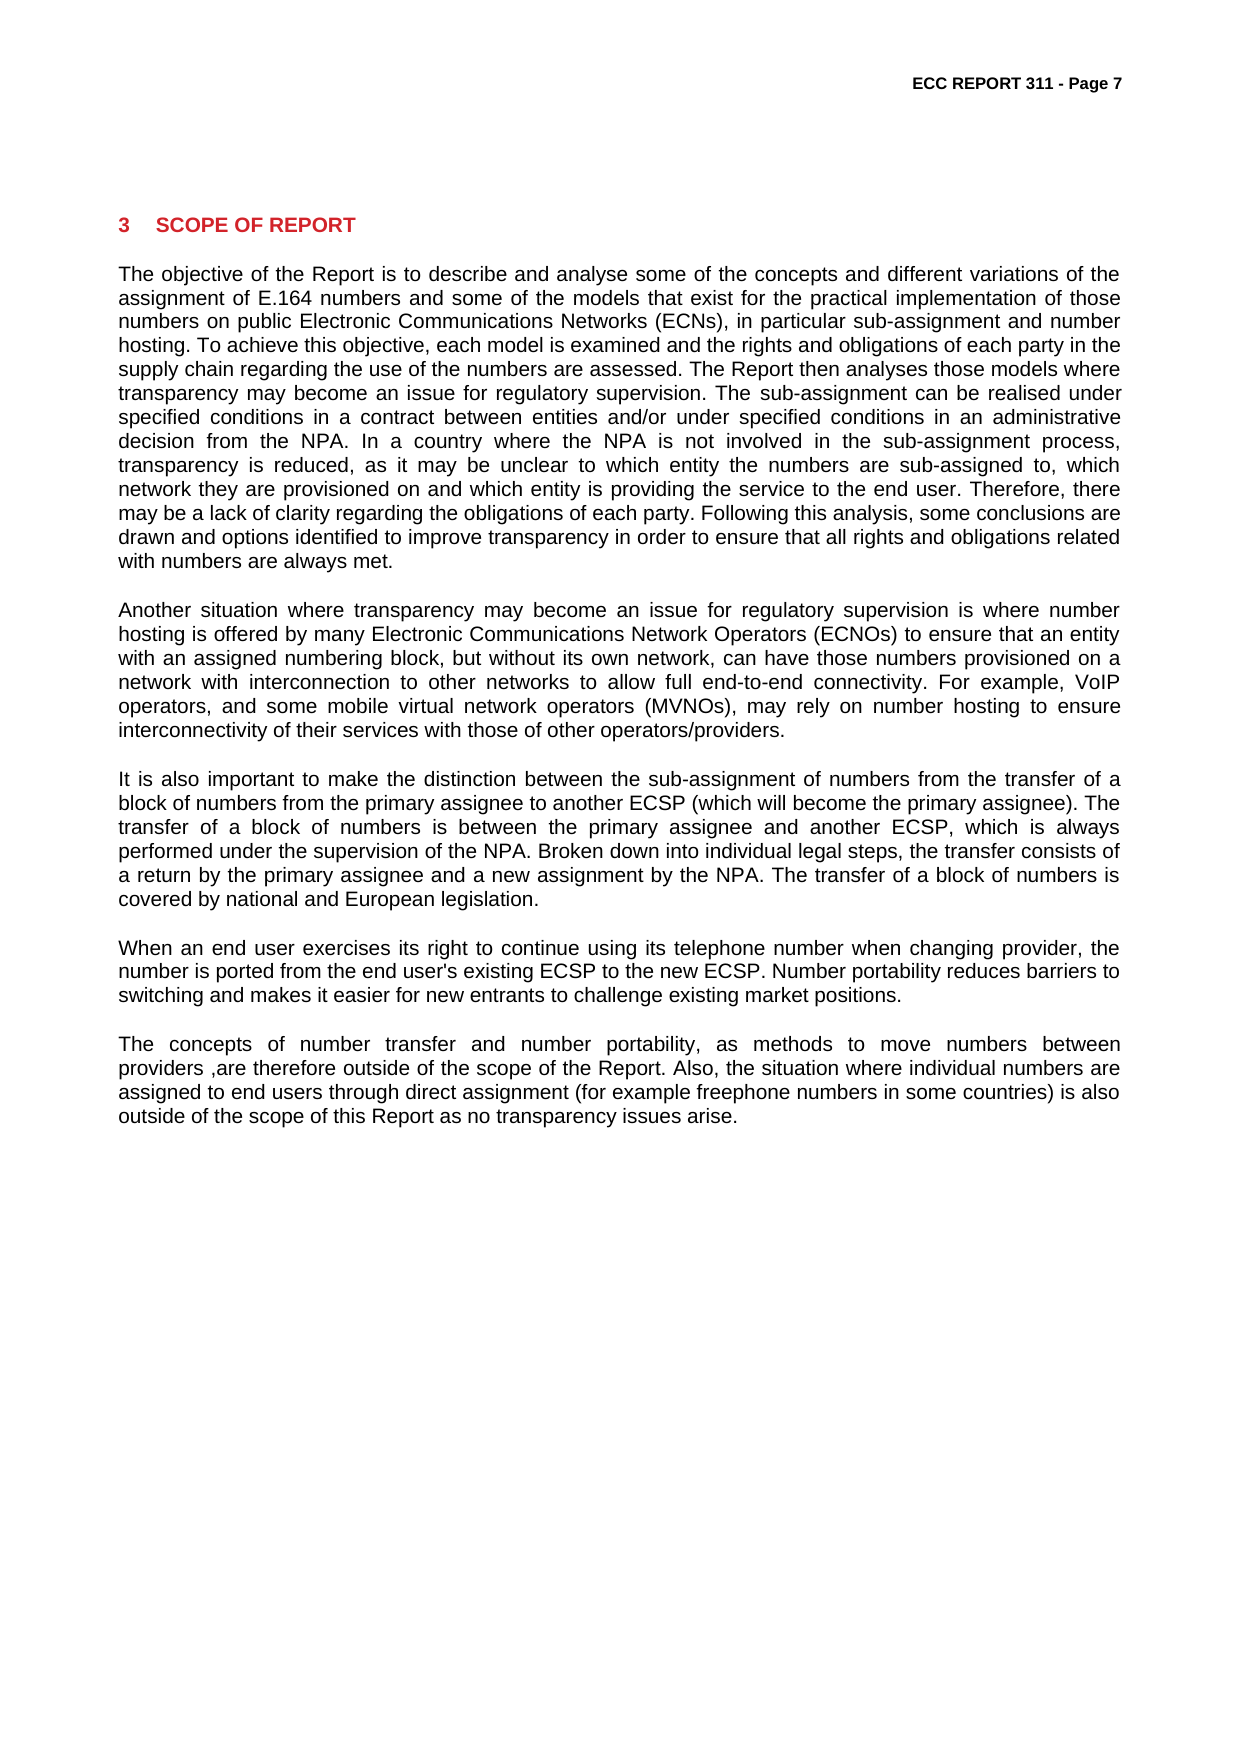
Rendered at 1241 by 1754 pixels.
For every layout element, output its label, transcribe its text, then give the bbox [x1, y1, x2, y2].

text The concepts of number transfer and number portability, as methods to move numbers between providers ,are therefore outside of the scope of the Report. Also, the situation where individual numbers are assigned to end users through direct assignment (for example freephone numbers in some countries) is also outside of the scope of this Report as no transparency issues arise. [118, 1032, 1122, 1128]
text Another situation where transparency may become an issue for regulatory supervision is where number hosting is offered by many Electronic Communications Network Operators (ECNOs) to ensure that an entity with an assigned numbering block, but without its own network, can have those numbers provisioned on a network with interconnection to other networks to allow full end-to-end connectivity. For example, VoIP operators, and some mobile virtual network operators (MVNOs), may rely on number hosting to ensure interconnectivity of their services with those of other operators/providers. [118, 598, 1122, 742]
text It is also important to make the distinction between the sub-assignment of numbers from the transfer of a block of numbers from the primary assignee to another ECSP (which will become the primary assignee). The transfer of a block of numbers is between the primary assignee and another ECSP, which is always performed under the supervision of the NPA. Broken down into individual legal steps, the transfer consists of a return by the primary assignee and a new assignment by the NPA. The transfer of a block of numbers is covered by national and European legislation. [118, 767, 1122, 910]
subtitle Scope of report [118, 212, 1122, 236]
text The objective of the Report is to describe and analyse some of the concepts and different variations of the assignment of E.164 numbers and some of the models that exist for the practical implementation of those numbers on public Electronic Communications Networks (ECNs), in particular sub-assignment and number hosting. To achieve this objective, each model is examined and the rights and obligations of each party in the supply chain regarding the use of the numbers are assessed. The Report then analyses those models where transparency may become an issue for regulatory supervision. The sub-assignment can be realised under specified conditions in a contract between entities and/or under specified conditions in an administrative decision from the NPA. In a country where the NPA is not involved in the sub-assignment process, transparency is reduced, as it may be unclear to which entity the numbers are sub-assigned to, which network they are provisioned on and which entity is providing the service to the end user. Therefore, there may be a lack of clarity regarding the obligations of each party. Following this analysis, some conclusions are drawn and options identified to improve transparency in order to ensure that all rights and obligations related with numbers are always met. [118, 261, 1122, 573]
text When an end user exercises its right to continue using its telephone number when changing provider, the number is ported from the end user's existing ECSP to the new ECSP. Number portability reduces barriers to switching and makes it easier for new entrants to challenge existing market positions. [118, 935, 1122, 1007]
